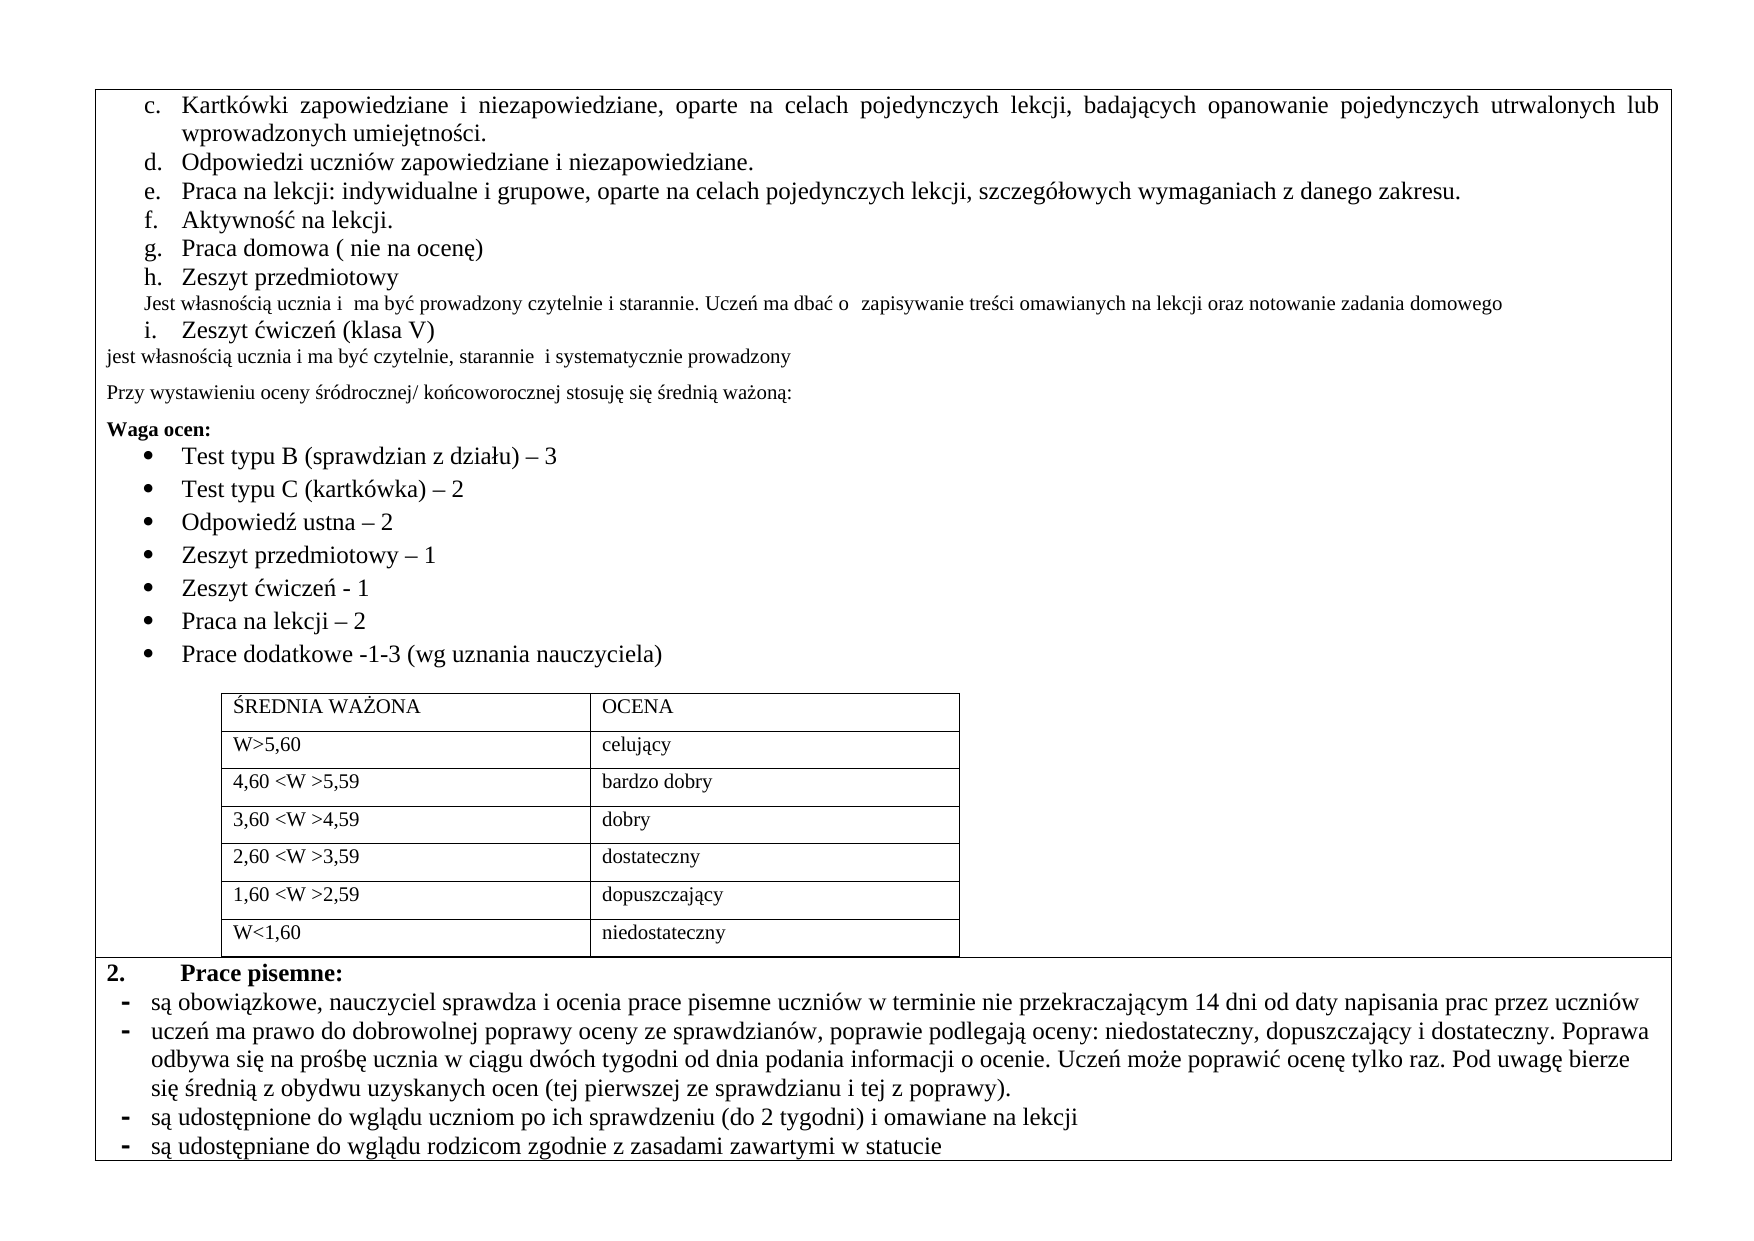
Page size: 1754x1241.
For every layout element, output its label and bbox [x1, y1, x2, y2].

table_cell [96, 958, 1671, 1159]
table_cell [96, 90, 1671, 957]
